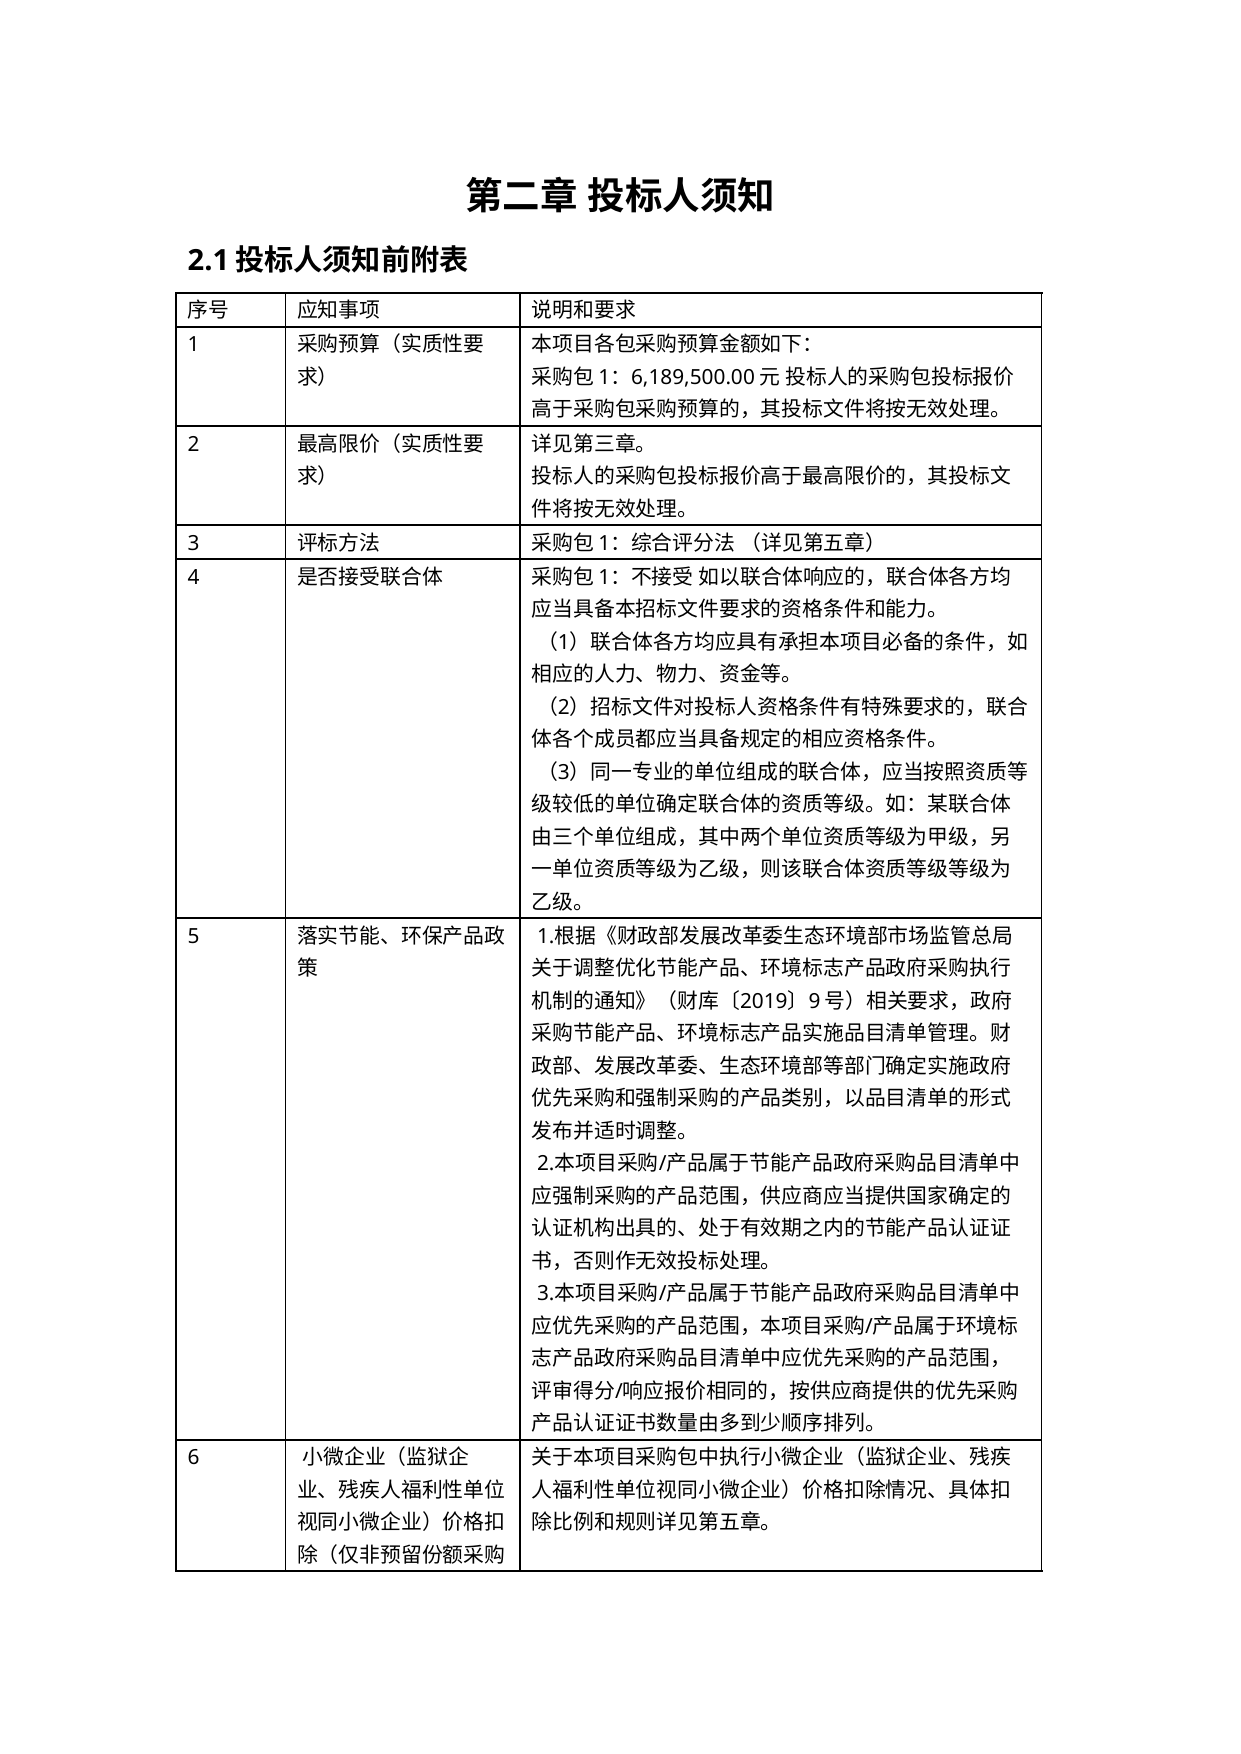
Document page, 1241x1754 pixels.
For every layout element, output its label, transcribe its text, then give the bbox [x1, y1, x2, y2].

table_cell 6 [177, 1441, 285, 1570]
table_cell 1.根据《财政部发展改革委生态环境部市场监管总局关于调整优化节能产品、环境标志产品政府采购执行机制的通知》（财库〔2019〕9号）相关要求，政府采购节能产品、环境标志产品实施品目清单管理。财政部、发展改革委、生态环境部等部门确定实施政府优先采购和强制采购的产品类别，以品目清单的形式发布并适时调整。 2.本项目采购/产品属于节能产品政府采购品目清单中应强制采购的产品范围，供应商应当提供国家确定的认证机构出具的、处于有效期之内的节能产品认证证书，否则作无效投标处理。 3.本项目采购/产品属于节能产品政府采购品目清单中应优先采购的产品范围，本项目采购/产品属于环境标志产品政府采购品目清单中应优先采购的产品范围，评审得分/响应报价相同的，按供应商提供的优先采购产品认证证书数量由多到少顺序排列。 [521, 919, 1041, 1439]
text 2.1投标人须知前附表 [187, 227, 1053, 292]
table_header 序号 [177, 294, 285, 326]
table_cell 采购包1：不接受 如以联合体响应的，联合体各方均应当具备本招标文件要求的资格条件和能力。 （1）联合体各方均应具有承担本项目必备的条件，如相应的人力、物力、资金等。 （2）招标文件对投标人资格条件有特殊要求的，联合体各个成员都应当具备规定的相应资格条件。 （3）同一专业的单位组成的联合体，应当按照资质等级较低的单位确定联合体的资质等级。如：某联合体由三个单位组成，其中两个单位资质等级为甲级，另一单位资质等级为乙级，则该联合体资质等级等级为乙级。 [521, 560, 1041, 917]
table_cell 落实节能、环保产品政策 [286, 919, 519, 1439]
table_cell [521, 1441, 1041, 1570]
table_cell 最高限价（实质性要求） [286, 427, 519, 524]
table_cell 详见第三章。 投标人的采购包投标报价高于最高限价的，其投标文件将按无效处理。 [521, 427, 1041, 524]
table_cell 5 [177, 919, 285, 1439]
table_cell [286, 1441, 519, 1570]
table_header 说明和要求 [521, 294, 1041, 326]
table_cell 4 [177, 560, 285, 917]
table_cell 3 [177, 526, 285, 558]
table_cell 评标方法 [286, 526, 519, 558]
table_cell 是否接受联合体 [286, 560, 519, 917]
table_cell 采购包1：综合评分法 （详见第五章） [521, 526, 1041, 558]
text 第二章 投标人须知 [187, 162, 1053, 227]
table_cell 本项目各包采购预算金额如下： 采购包1：6,189,500.00元 投标人的采购包投标报价高于采购包采购预算的，其投标文件将按无效处理。 [521, 328, 1041, 425]
table_header 应知事项 [286, 294, 519, 326]
table_cell 1 [177, 328, 285, 425]
table_cell 采购预算（实质性要求） [286, 328, 519, 425]
table_cell 2 [177, 427, 285, 524]
